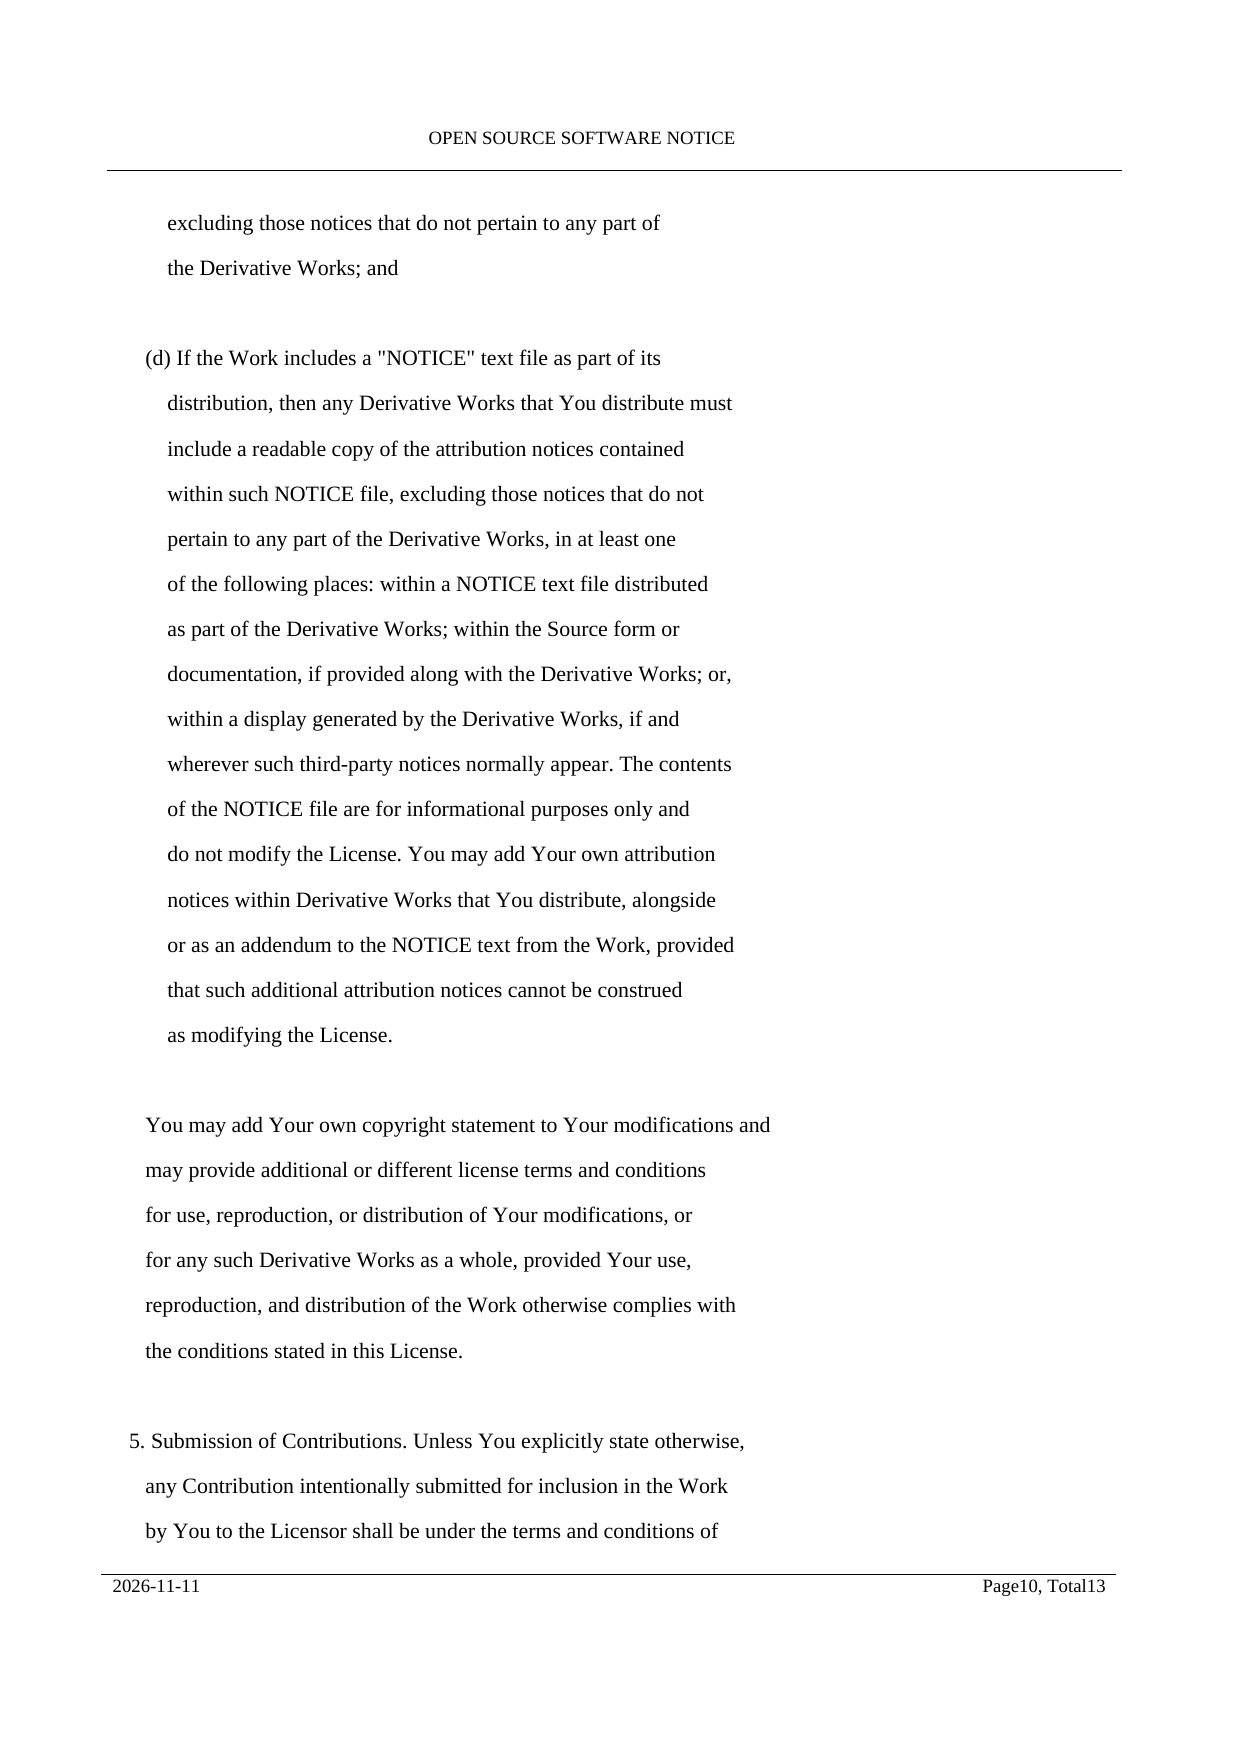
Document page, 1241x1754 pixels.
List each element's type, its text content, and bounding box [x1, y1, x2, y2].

text You may add Your own copyright statement to Your modifications and [112, 1108, 1128, 1141]
text documentation, if provided along with the Derivative Works; or, [112, 657, 1128, 690]
text 5. Submission of Contributions. Unless You explicitly state otherwise, [112, 1424, 1128, 1457]
text wherever such third-party notices normally appear. The contents [112, 748, 1128, 780]
text include a readable copy of the attribution notices contained [112, 432, 1128, 464]
text within a display generated by the Derivative Works, if and [112, 702, 1128, 735]
text notices within Derivative Works that You distribute, alongside [112, 883, 1128, 915]
text within such NOTICE file, excluding those notices that do not [112, 477, 1128, 509]
text or as an addendum to the NOTICE text from the Work, provided [112, 928, 1128, 961]
text may provide additional or different license terms and conditions [112, 1153, 1128, 1186]
text reproduction, and distribution of the Work otherwise complies with [112, 1289, 1128, 1321]
text of the following places: within a NOTICE text file distributed [112, 567, 1128, 600]
text for any such Derivative Works as a whole, provided Your use, [112, 1244, 1128, 1276]
text any Contribution intentionally submitted for inclusion in the Work [112, 1469, 1128, 1502]
text distribution, then any Derivative Works that You distribute must [112, 387, 1128, 419]
text do not modify the License. You may add Your own attribution [112, 838, 1128, 870]
text for use, reproduction, or distribution of Your modifications, or [112, 1199, 1128, 1231]
text by You to the Licensor shall be under the terms and conditions of [112, 1514, 1128, 1547]
text of the NOTICE file are for informational purposes only and [112, 793, 1128, 825]
text pertain to any part of the Derivative Works, in at least one [112, 522, 1128, 554]
text as modifying the License. [112, 1018, 1128, 1051]
text excluding those notices that do not pertain to any part of [112, 206, 1128, 239]
text the conditions stated in this License. [112, 1334, 1128, 1366]
text that such additional attribution notices cannot be construed [112, 973, 1128, 1006]
text the Derivative Works; and [112, 251, 1128, 284]
text as part of the Derivative Works; within the Source form or [112, 612, 1128, 645]
text (d) If the Work includes a "NOTICE" text file as part of its [112, 342, 1128, 374]
